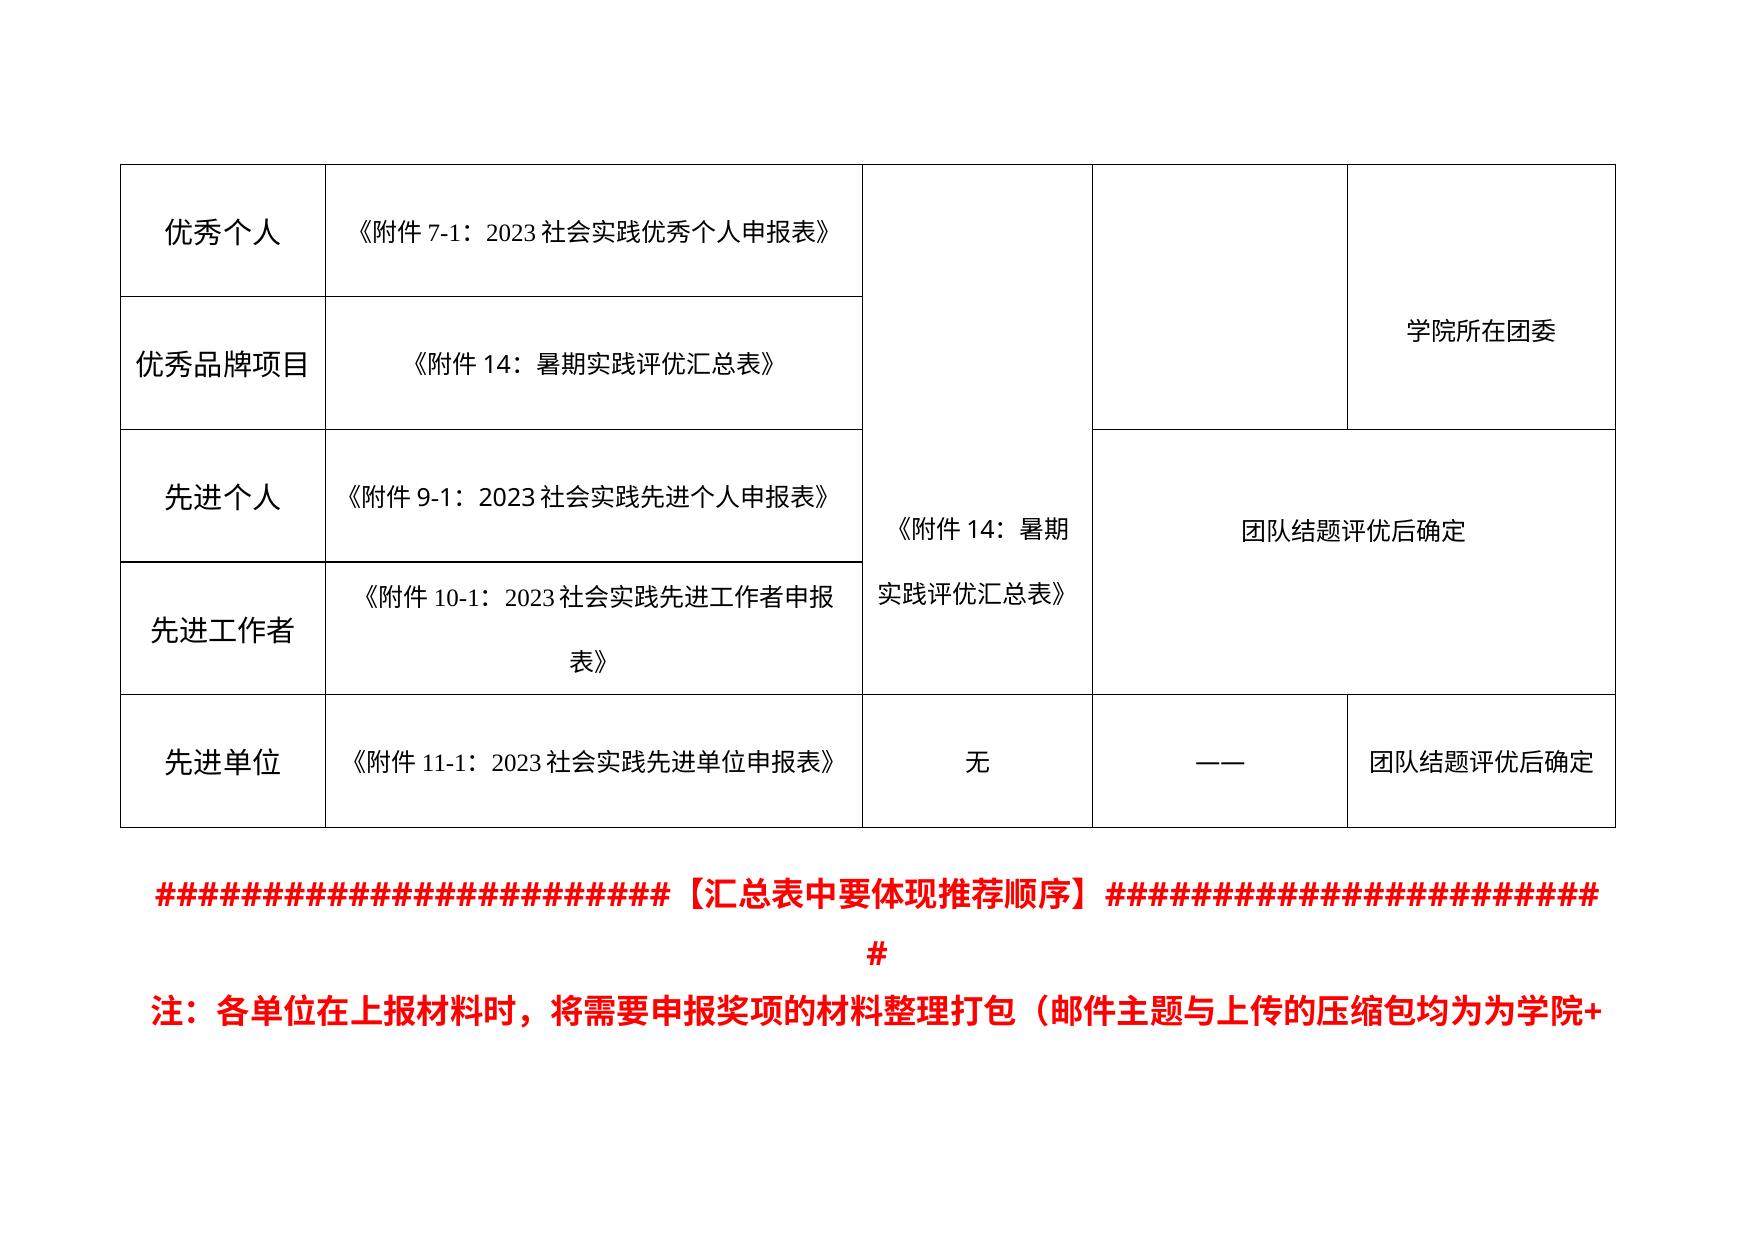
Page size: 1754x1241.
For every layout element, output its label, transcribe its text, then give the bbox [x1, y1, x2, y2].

table_cell 《附件7-1：2023社会实践优秀个人申报表》 [326, 165, 862, 296]
table_cell 团队结题评优后确定 [1348, 695, 1615, 827]
table_cell —— [1093, 695, 1347, 827]
table_cell 《附件9-1：2023社会实践先进个人申报表》 [326, 430, 862, 561]
table_cell 优秀个人 [121, 165, 325, 296]
table_cell 先进单位 [121, 695, 325, 827]
table_cell 《附件14：暑期实践评优汇总表》 [326, 297, 862, 429]
table_cell 先进工作者 [121, 563, 325, 694]
table_cell 团队结题评优后确定 [1093, 430, 1615, 694]
table_cell 无 [863, 695, 1092, 827]
table_cell 《附件10-1：2023社会实践先进工作者申报表》 [326, 563, 862, 694]
table_cell 先进个人 [121, 430, 325, 561]
text ########################【汇总表中要体现推荐顺序】######################## [150, 860, 1604, 977]
table_cell 《附件11-1：2023社会实践先进单位申报表》 [326, 695, 862, 827]
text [150, 977, 1604, 1042]
table_cell 优秀品牌项目 [121, 297, 325, 429]
